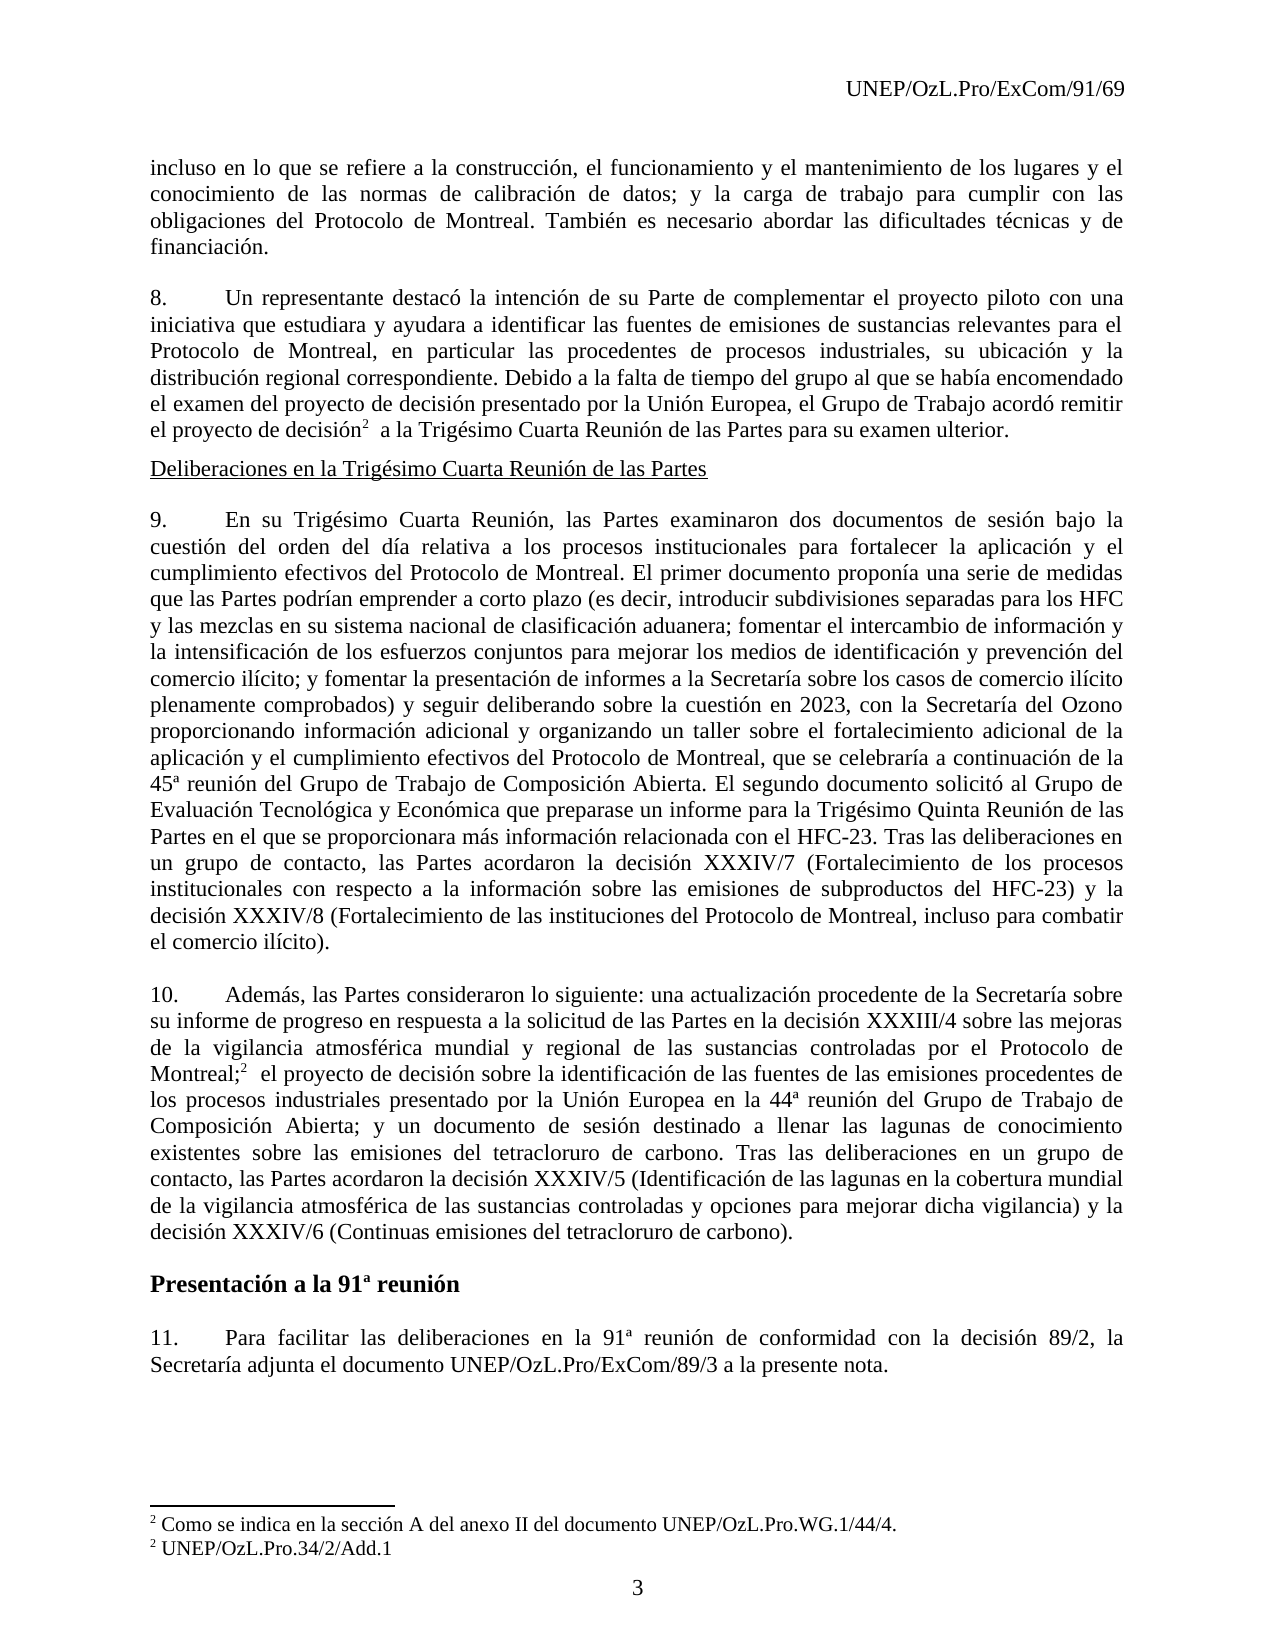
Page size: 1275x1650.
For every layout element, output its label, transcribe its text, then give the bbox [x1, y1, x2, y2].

text Deliberaciones en la Trigésimo Cuarta Reunión de las Partes [150, 455, 1125, 481]
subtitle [150, 154, 1125, 259]
subtitle En su Trigésimo Cuarta Reunión, las Partes examinaron dos documentos de sesión bajo la cuestión del orden del día relativa a los procesos institucionales para fortalecer la aplicación y el cumplimiento efectivos del Protocolo de Montreal. El primer documento proponía una serie de medidas que las Partes podrían emprender a corto plazo (es decir, introducir subdivisiones separadas para los HFC y las mezclas en su sistema nacional de clasificación aduanera; fomentar el intercambio de información y la intensificación de los esfuerzos conjuntos para mejorar los medios de identificación y prevención del comercio ilícito; y fomentar la presentación de informes a la Secretaría sobre los casos de comercio ilícito plenamente comprobados) y seguir deliberando sobre la cuestión en 2023, con la Secretaría del Ozono proporcionando información adicional y organizando un taller sobre el fortalecimiento adicional de la aplicación y el cumplimiento efectivos del Protocolo de Montreal, que se celebraría a continuación de la 45ª reunión del Grupo de Trabajo de Composición Abierta. El segundo documento solicitó al Grupo de Evaluación Tecnológica y Económica que preparase un informe para la Trigésimo Quinta Reunión de las Partes en el que se proporcionara más información relacionada con el HFC-23. Tras las deliberaciones en un grupo de contacto, las Partes acordaron la decisión XXXIV/7 (Fortalecimiento de los procesos institucionales con respecto a la información sobre las emisiones de subproductos del HFC-23) y la decisión XXXIV/8 (Fortalecimiento de las instituciones del Protocolo de Montreal, incluso para combatir el comercio ilícito). [150, 506, 1125, 954]
subtitle Para facilitar las deliberaciones en la 91ª reunión de conformidad con la decisión 89/2, la Secretaría adjunta el documento UNEP/OzL.Pro/ExCom/89/3 a la presente nota. [150, 1324, 1125, 1377]
text Presentación a la 91a reunión [150, 1269, 1125, 1298]
subtitle Además, las Partes consideraron lo siguiente: una actualización procedente de la Secretaría sobre su informe de progreso en respuesta a la solicitud de las Partes en la decisión XXXIII/4 sobre las mejoras de la vigilancia atmosférica mundial y regional de las sustancias controladas por el Protocolo de Montreal; el proyecto de decisión sobre la identificación de las fuentes de las emisiones procedentes de los procesos industriales presentado por la Unión Europea en la 44ª reunión del Grupo de Trabajo de Composición Abierta; y un documento de sesión destinado a llenar las lagunas de conocimiento existentes sobre las emisiones del tetracloruro de carbono. Tras las deliberaciones en un grupo de contacto, las Partes acordaron la decisión XXXIV/5 (Identificación de las lagunas en la cobertura mundial de la vigilancia atmosférica de las sustancias controladas y opciones para mejorar dicha vigilancia) y la decisión XXXIV/6 (Continuas emisiones del tetracloruro de carbono). [150, 981, 1125, 1244]
subtitle Un representante destacó la intención de su Parte de complementar el proyecto piloto con una iniciativa que estudiara y ayudara a identificar las fuentes de emisiones de sustancias relevantes para el Protocolo de Montreal, en particular las procedentes de procesos industriales, su ubicación y la distribución regional correspondiente. Debido a la falta de tiempo del grupo al que se había encomendado el examen del proyecto de decisión presentado por la Unión Europea, el Grupo de Trabajo acordó remitir el proyecto de decisión a la Trigésimo Cuarta Reunión de las Partes para su examen ulterior. [150, 284, 1125, 443]
